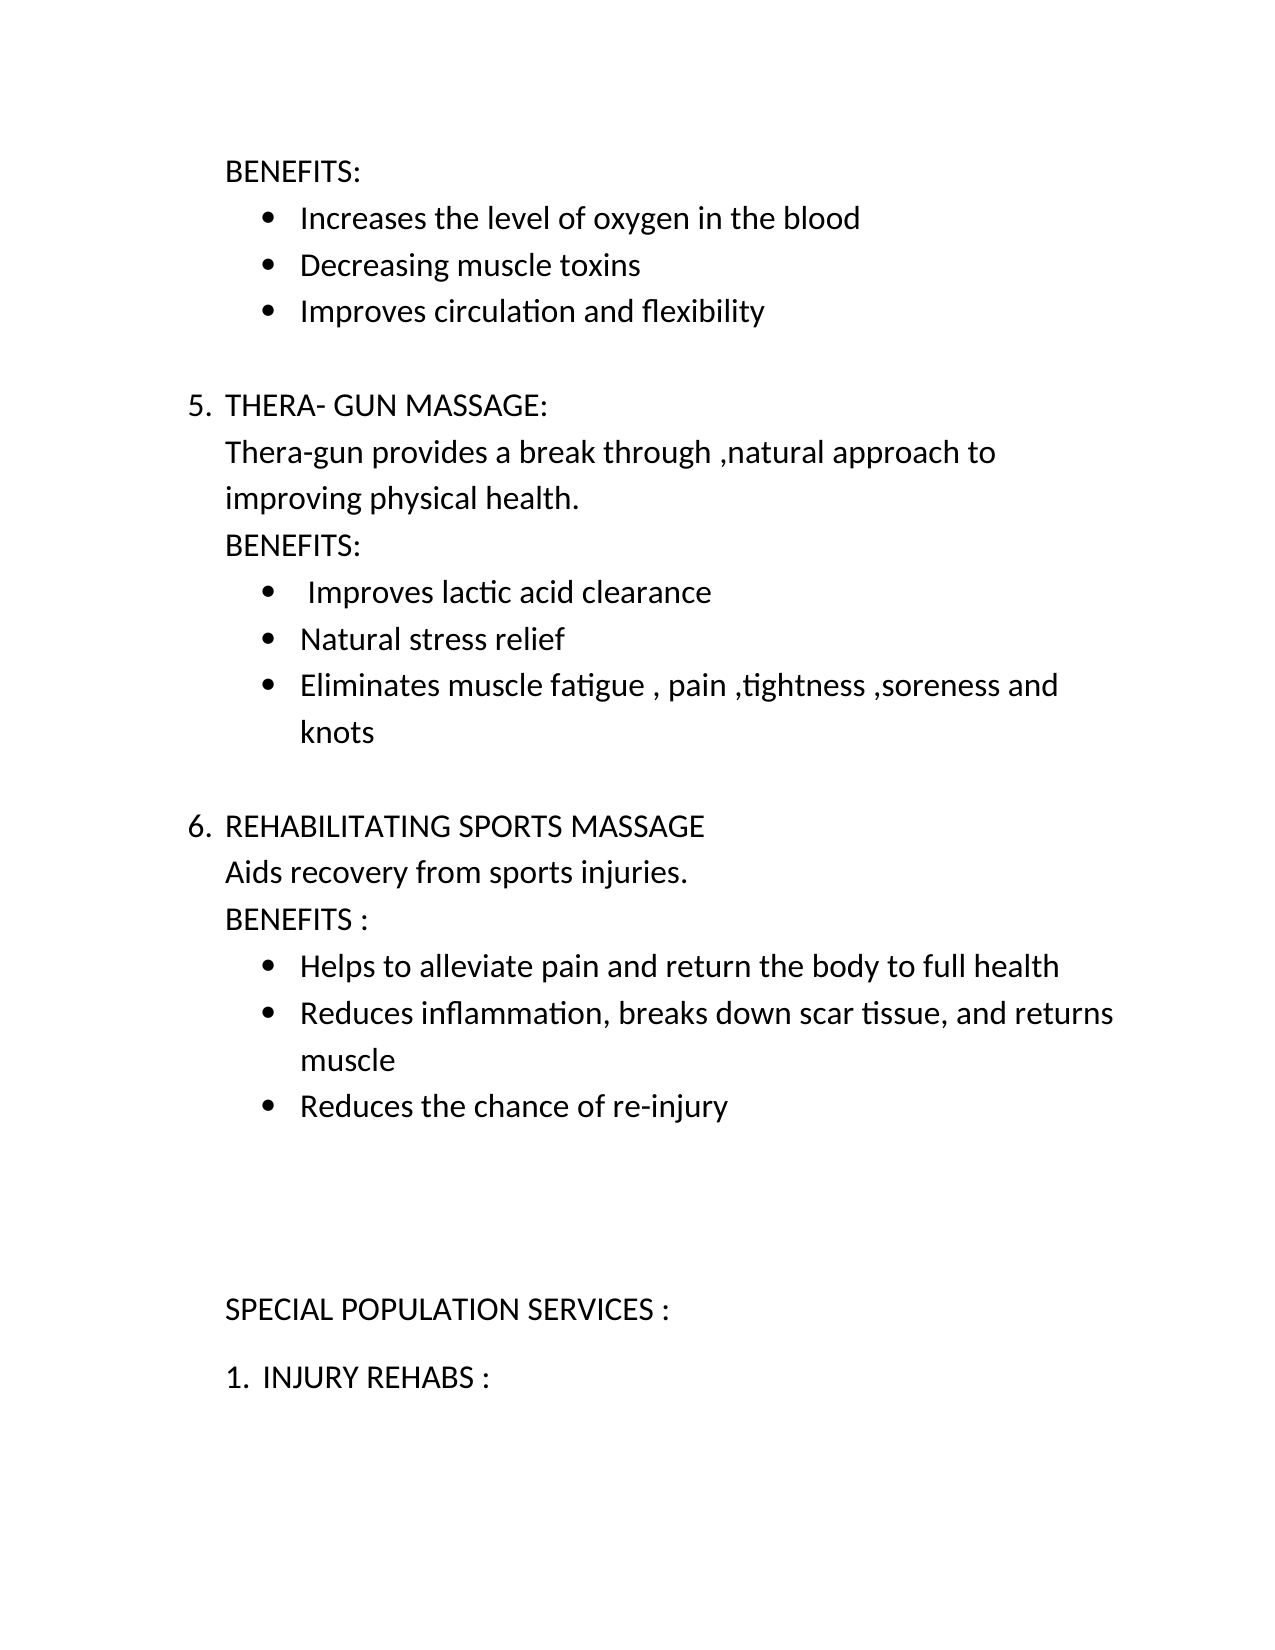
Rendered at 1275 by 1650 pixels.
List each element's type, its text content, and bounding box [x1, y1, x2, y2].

list THERA- GUN MASSAGE: [187, 384, 1125, 424]
list Eliminates muscle fatigue , pain ,tightness ,soreness and knots [262, 664, 1125, 752]
list Reduces inflammation, breaks down scar tissue, and returns muscle [262, 992, 1125, 1079]
list Decreasing muscle toxins [262, 243, 1125, 284]
list Improves lactic acid clearance [262, 571, 1125, 612]
text SPECIAL POPULATION SERVICES : [225, 1288, 1125, 1329]
list REHABILITATING SPORTS MASSAGE [187, 805, 1125, 846]
list Aids recovery from sports injuries. [225, 852, 1125, 892]
list BENEFITS: [225, 524, 1125, 565]
list INJURY REHABS : [225, 1356, 1125, 1397]
list Helps to alleviate pain and return the body to full health [262, 945, 1125, 986]
list Natural stress relief [262, 618, 1125, 658]
list BENEFITS : [225, 898, 1125, 939]
list Thera-gun provides a break through ,natural approach to improving physical health. [225, 431, 1125, 518]
list Improves circulation and flexibility [262, 290, 1125, 331]
list Increases the level of oxygen in the blood [262, 197, 1125, 237]
list BENEFITS: [225, 150, 1125, 191]
list Reduces the chance of re-injury [262, 1085, 1125, 1126]
